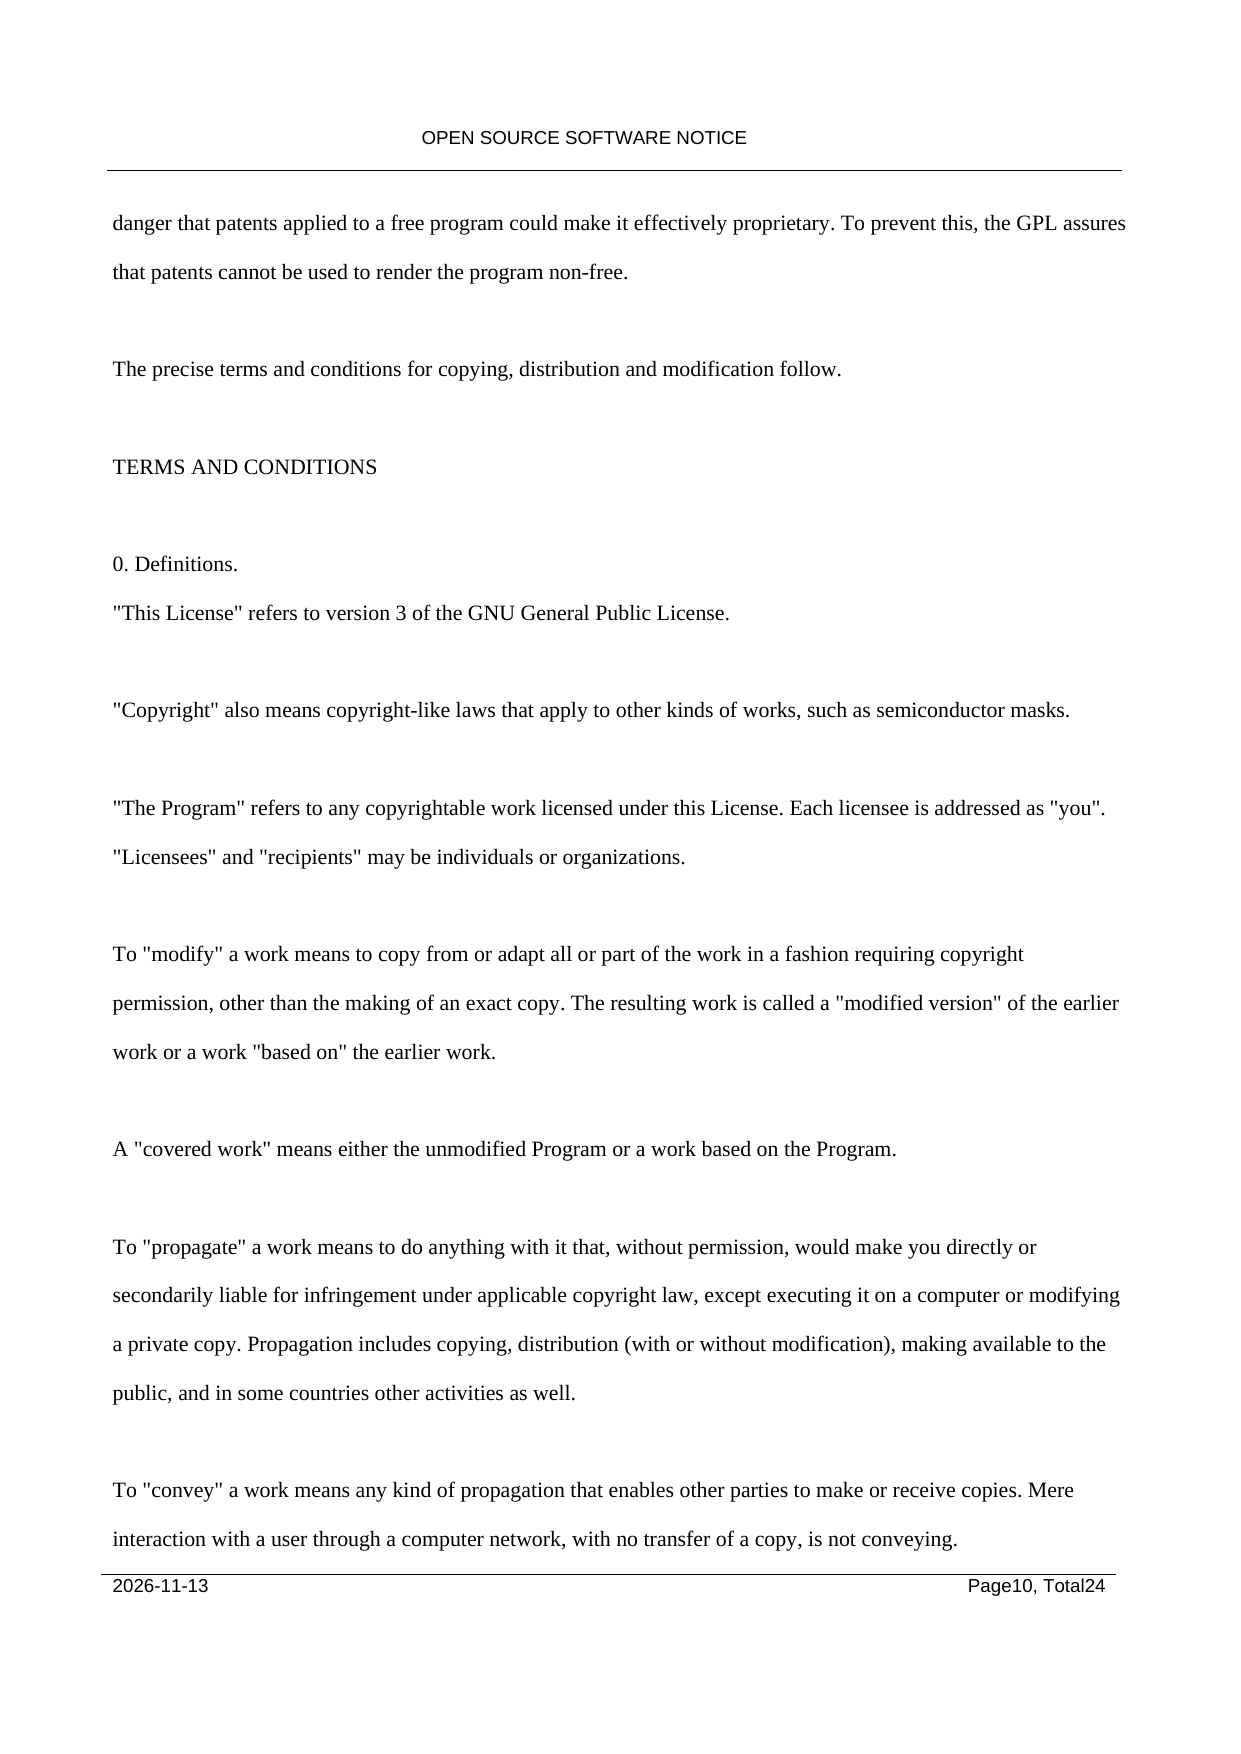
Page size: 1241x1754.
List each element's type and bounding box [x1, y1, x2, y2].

text [112, 206, 1128, 1555]
